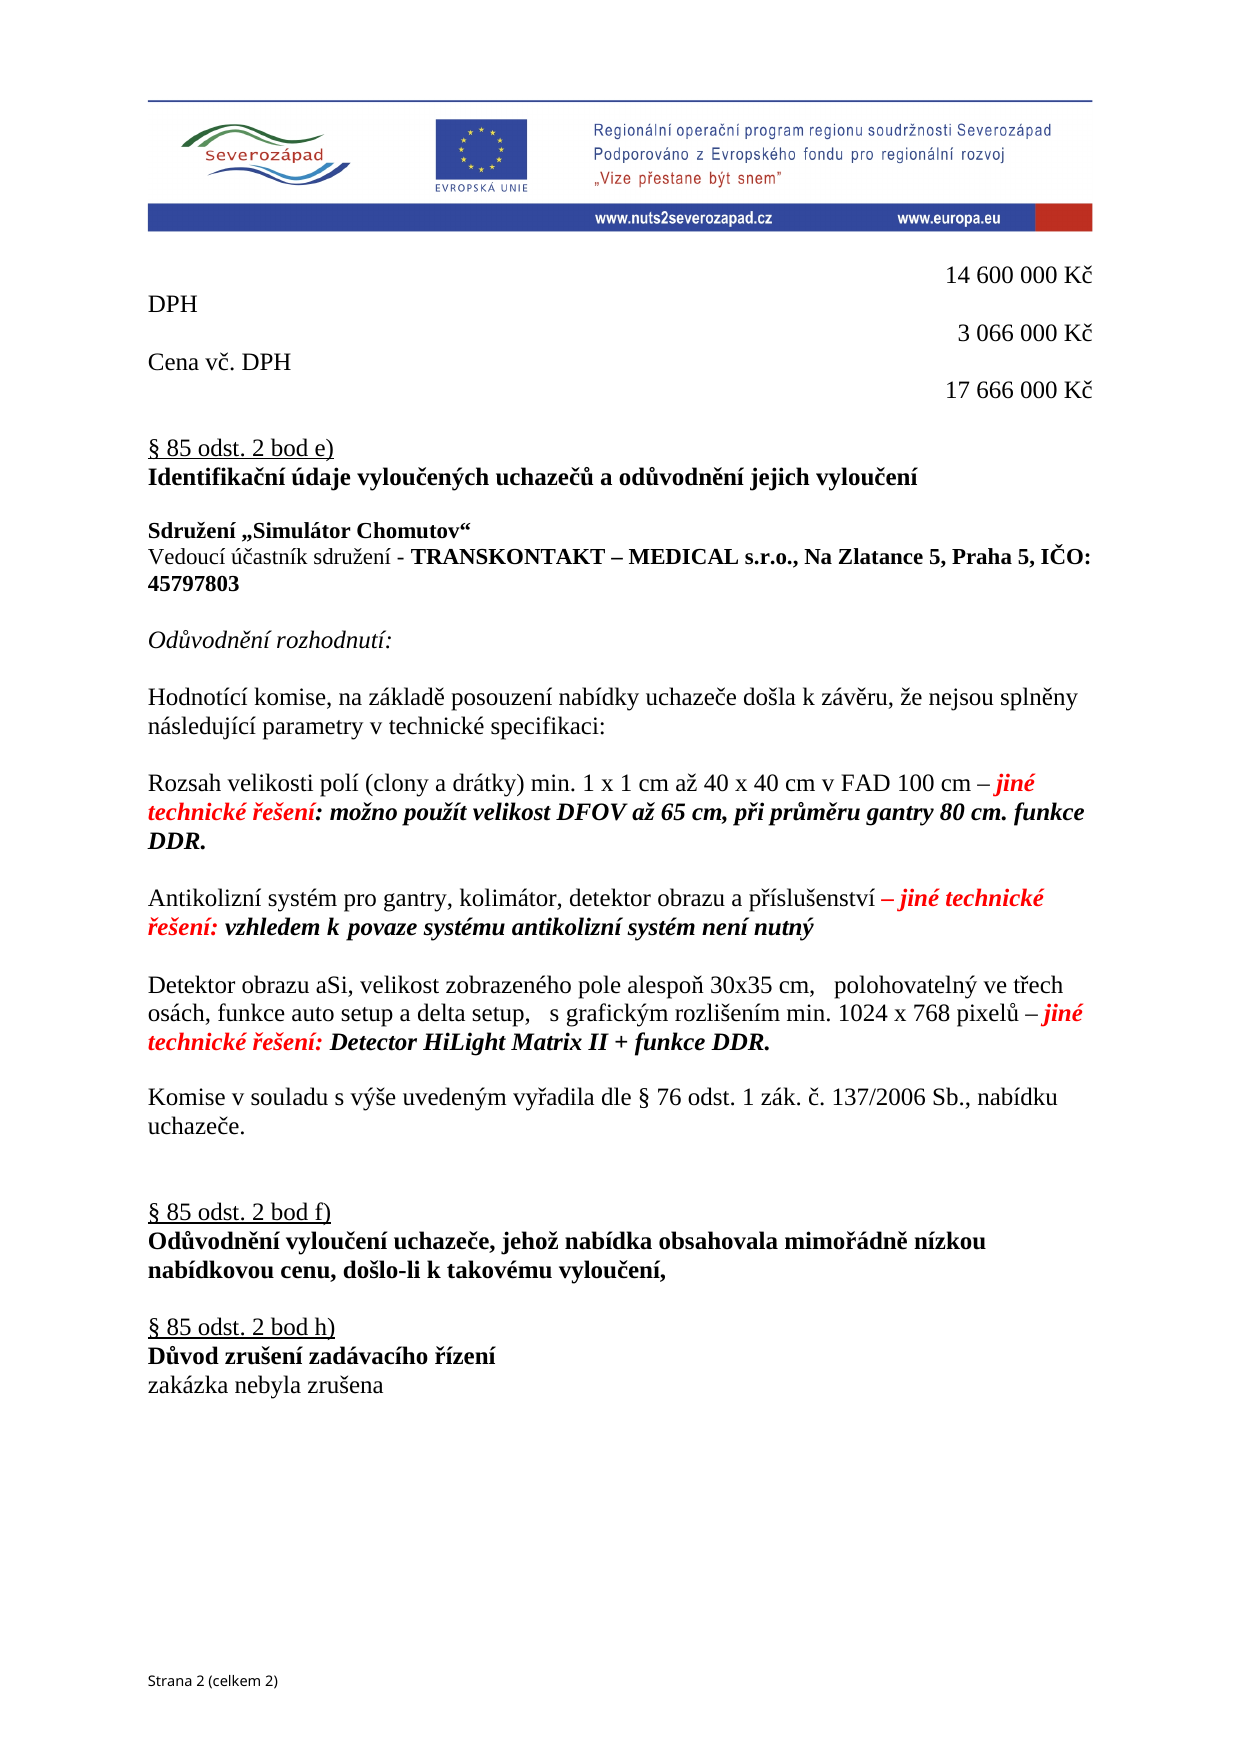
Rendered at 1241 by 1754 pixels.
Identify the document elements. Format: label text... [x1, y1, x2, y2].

text § 85 odst. 2 bod e) [148, 433, 1093, 462]
text Důvod zrušení zadávacího řízení [148, 1341, 1093, 1370]
text Detektor obrazu aSi, velikost zobrazeného pole alespoň 30x35 cm, polohovatelný ve třech osách, funkce auto setup a delta setup, s grafickým rozlišením min. 1024 x 768 pixelů – jiné technické řešení: Detector HiLight Matrix II + funkce DDR. [148, 970, 1093, 1056]
text Identifikační údaje vyloučených uchazečů a odůvodnění jejich vyloučení [148, 462, 1093, 491]
text Odůvodnění vyloučení uchazeče, jehož nabídka obsahovala mimořádně nízkou nabídkovou cenu, došlo-li k takovému vyloučení, [148, 1226, 1093, 1284]
text DPH [148, 289, 1093, 318]
text Cena vč. DPH [148, 347, 1093, 376]
text § 85 odst. 2 bod f) [148, 1197, 1093, 1226]
text Odůvodnění rozhodnutí: [148, 625, 1093, 653]
text 3 066 000 Kč [148, 318, 1093, 347]
text Rozsah velikosti polí (clony a drátky) min. 1 x 1 cm až 40 x 40 cm v FAD 100 cm – jiné technické řešení: možno použít velikost DFOV až 65 cm, při průměru gantry 80 cm. funkce DDR. [148, 768, 1093, 855]
text zakázka nebyla zrušena [148, 1370, 1093, 1399]
text Sdružení „Simulátor Chomutov“ [148, 517, 1093, 543]
text 17 666 000 Kč [148, 376, 1093, 404]
text Komise v souladu s výše uvedeným vyřadila dle § 76 odst. 1 zák. č. 137/2006 Sb., nabídku uchazeče. [148, 1082, 1093, 1140]
text § 85 odst. 2 bod h) [148, 1312, 1093, 1341]
text Hodnotící komise, na základě posouzení nabídky uchazeče došla k závěru, že nejsou splněny následující parametry v technické specifikaci: [148, 682, 1093, 740]
text Vedoucí účastník sdružení - TRANSKONTAKT – MEDICAL s.r.o., Na Zlatance 5, Praha 5, IČO: 45797803 [148, 543, 1093, 596]
text 14 600 000 Kč [148, 261, 1093, 289]
picture [147, 98, 1093, 232]
text Antikolizní systém pro gantry, kolimátor, detektor obrazu a příslušenství – jiné technické řešení: vzhledem k povaze systému antikolizní systém není nutný [148, 883, 1093, 941]
